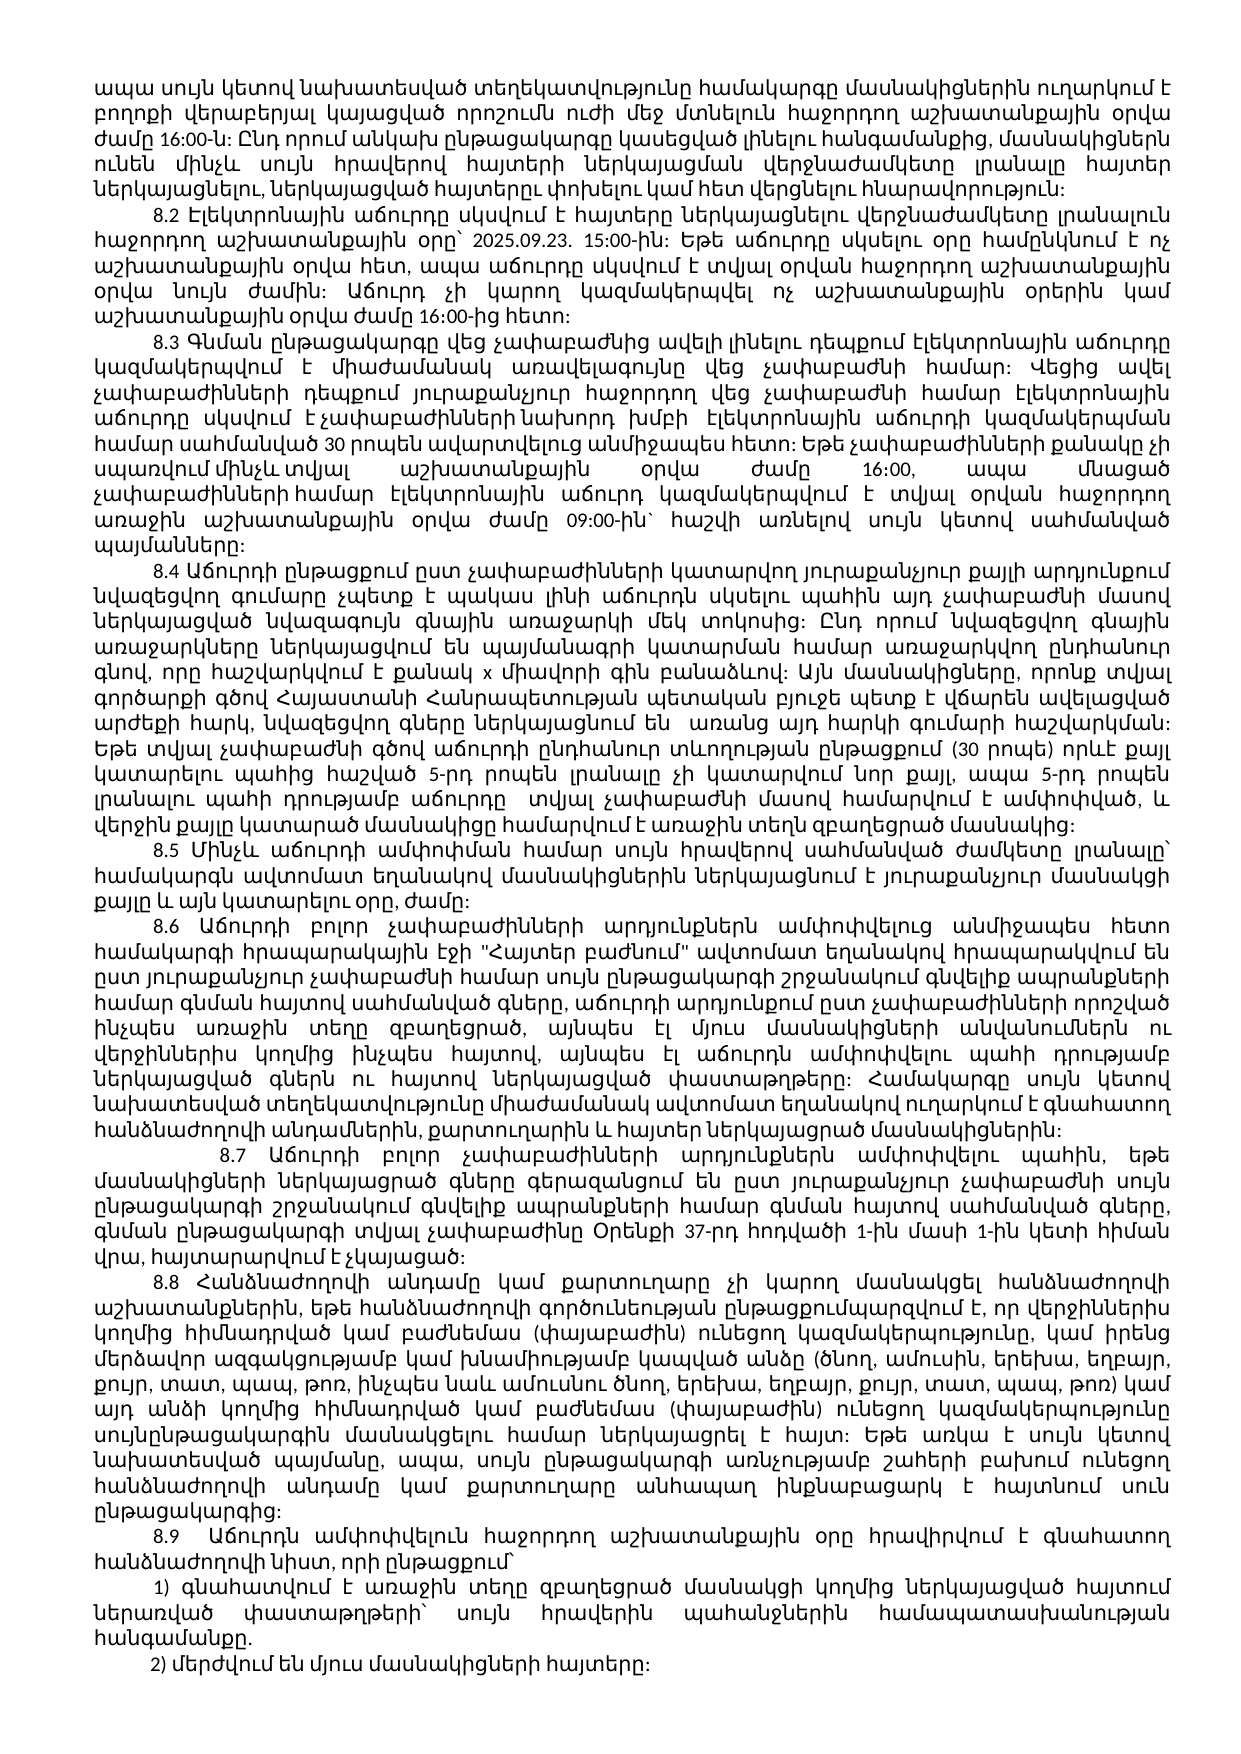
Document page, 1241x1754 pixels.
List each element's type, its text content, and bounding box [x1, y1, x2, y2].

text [94, 75, 1171, 202]
text 8.2 Էլեկտրոնային աճուրդը սկսվում է հայտերը ներկայացնելու վերջնաժամկետը լրանալուն հաջորդող աշխատանքային օրը՝ 2025.09.23. 15:00 -ին: Եթե աճուրդը սկսելու օրը համընկնում է ոչ աշխատանքային օրվա հետ, ապա աճուրդը սկսվում է տվյալ օրվան հաջորդող աշխատանքային օրվա նույն ժամին: Աճուրդ չի կարող կազմակերպվել ոչ աշխատանքային օրերին կամ աշխատանքային օրվա ժամը 16։00-ից հետո: [94, 202, 1171, 329]
text 2) մերժվում են մյուս մասնակիցների հայտերը: [94, 1651, 1171, 1676]
text 8.9 Աճուրդն ամփոփվելուն հաջորդող աշխատանքային օրը հրավիրվում է գնահատող հանձնաժողովի նիստ, որի ընթացքում՝ [94, 1524, 1171, 1574]
text 8.3 Գնման ընթացակարգը վեց չափաբաժնից ավելի լինելու դեպքում էլեկտրոնային աճուրդը կազմակերպվում է միաժամանակ առավելագույնը վեց չափաբաժնի համար: Վեցից ավել չափաբաժինների դեպքում յուրաքանչյուր հաջորդող վեց չափաբաժնի համար էլեկտրոնային աճուրդը սկսվում է չափաբաժինների նախորդ խմբի էլեկտրոնային աճուրդի կազմակերպման համար սահմանված 30 րոպեն ավարտվելուց անմիջապես հետո: Եթե չափաբաժինների քանակը չի սպառվում մինչև տվյալ աշխատանքային օրվա ժամը 16։00, ապա մնացած չափաբաժինների համար էլեկտրոնային աճուրդ կազմակերպվում է տվյալ օրվան հաջորդող առաջին աշխատանքային օրվա ժամը 09:00-ին` հաշվի առնելով սույն կետով սահմանված պայմանները: [94, 329, 1171, 558]
text 8.4 Աճուրդի ընթացքում ըստ չափաբաժինների կատարվող յուրաքանչյուր քայլի արդյունքում նվազեցվող գումարը չպետք է պակաս լինի աճուրդն սկսելու պահին այդ չափաբաժնի մասով ներկայացված նվազագույն գնային առաջարկի մեկ տոկոսից: Ընդ որում նվազեցվող գնային առաջարկները ներկայացվում են պայմանագրի կատարման համար առաջարկվող ընդհանուր գնով, որը հաշվարկվում է քանակ x միավորի գին բանաձևով: Այն մասնակիցները, որոնք տվյալ գործարքի գծով Հայաստանի Հանրապետության պետական բյուջե պետք է վճարեն ավելացված արժեքի հարկ, նվազեցվող գները ներկայացնում են առանց այդ հարկի գումարի հաշվարկման: Եթե տվյալ չափաբաժնի գծով աճուրդի ընդհանուր տևողության ընթացքում (30 րոպե) որևէ քայլ կատարելու պահից հաշված 5-րդ րոպեն լրանալը չի կատարվում նոր քայլ, ապա 5-րդ րոպեն լրանալու պահի դրությամբ աճուրդը տվյալ չափաբաժնի մասով համարվում է ամփոփված, և վերջին քայլը կատարած մասնակիցը համարվում է առաջին տեղն զբաղեցրած մասնակից: [94, 558, 1171, 837]
text 1) գնահատվում է առաջին տեղը զբաղեցրած մասնակցի կողմից ներկայացված հայտում ներառված փաստաթղթերի՝ սույն հրավերին պահանջներին համապատասխանության հանգամանքը. [94, 1574, 1171, 1651]
text 8.7 Աճուրդի բոլոր չափաբաժինների արդյունքներն ամփոփվելու պահին, եթե մասնակիցների ներկայացրած գները գերազանցում են ըստ յուրաքանչյուր չափաբաժնի սույն ընթացակարգի շրջանակում գնվելիք ապրանքների համար գնման հայտով սահմանված գները, գնման ընթացակարգի տվյալ չափաբաժինը Օրենքի 37-րդ հոդվածի 1-ին մասի 1-ին կետի հիման վրա, հայտարարվում է չկայացած: [94, 1142, 1171, 1269]
text 8.5 Մինչև աճուրդի ամփոփման համար սույն հրավերով սահմանված ժամկետը լրանալը՝ համակարգն ավտոմատ եղանակով մասնակիցներին ներկայացնում է յուրաքանչյուր մասնակցի քայլը և այն կատարելու օրը, ժամը: [94, 837, 1171, 914]
text 8.8 Հանձնաժողովի անդամը կամ քարտուղարը չի կարող մասնակցել հանձնաժողովի աշխատանքներին, եթե հանձնաժողովի գործունեության ընթացքումպարզվում է, որ վերջիններիս կողմից հիմնադրված կամ բաժնեմաս (փայաբաժին) ունեցող կազմակերպությունը, կամ իրենց մերձավոր ազգակցությամբ կամ խնամիությամբ կապված անձը (ծնող, ամուսին, երեխա, եղբայր, քույր, տատ, պապ, թոռ, ինչպես նաև ամուսնու ծնող, երեխա, եղբայր, քույր, տատ, պապ, թոռ) կամ այդ անձի կողմից հիմնադրված կամ բաժնեմաս (փայաբաժին) ունեցող կազմակերպությունը սույնընթացակարգին մասնակցելու համար ներկայացրել է հայտ: Եթե առկա է սույն կետով նախատեսված պայմանը, ապա, սույն ընթացակարգի առնչությամբ շահերի բախում ունեցող հանձնաժողովի անդամը կամ քարտուղարը անհապաղ ինքնաբացարկ է հայտնում սուն ընթացակարգից: [94, 1269, 1171, 1524]
text 8.6 Աճուրդի բոլոր չափաբաժինների արդյունքներն ամփոփվելուց անմիջապես հետո համակարգի հրապարակային էջի "Հայտեր բաժնում" ավտոմատ եղանակով հրապարակվում են ըստ յուրաքանչյուր չափաբաժնի համար սույն ընթացակարգի շրջանակում գնվելիք ապրանքների համար գնման հայտով սահմանված գները, աճուրդի արդյունքում ըստ չափաբաժինների որոշված ինչպես առաջին տեղը զբաղեցրած, այնպես էլ մյուս մասնակիցների անվանումներն ու վերջիններիս կողմից ինչպես հայտով, այնպես էլ աճուրդն ամփոփվելու պահի դրությամբ ներկայացված գներն ու հայտով ներկայացված փաստաթղթերը: Համակարգը սույն կետով նախատեսված տեղեկատվությունը միաժամանակ ավտոմատ եղանակով ուղարկում է գնահատող հանձնաժողովի անդամներին, քարտուղարին և հայտեր ներկայացրած մասնակիցներին: [94, 914, 1171, 1142]
